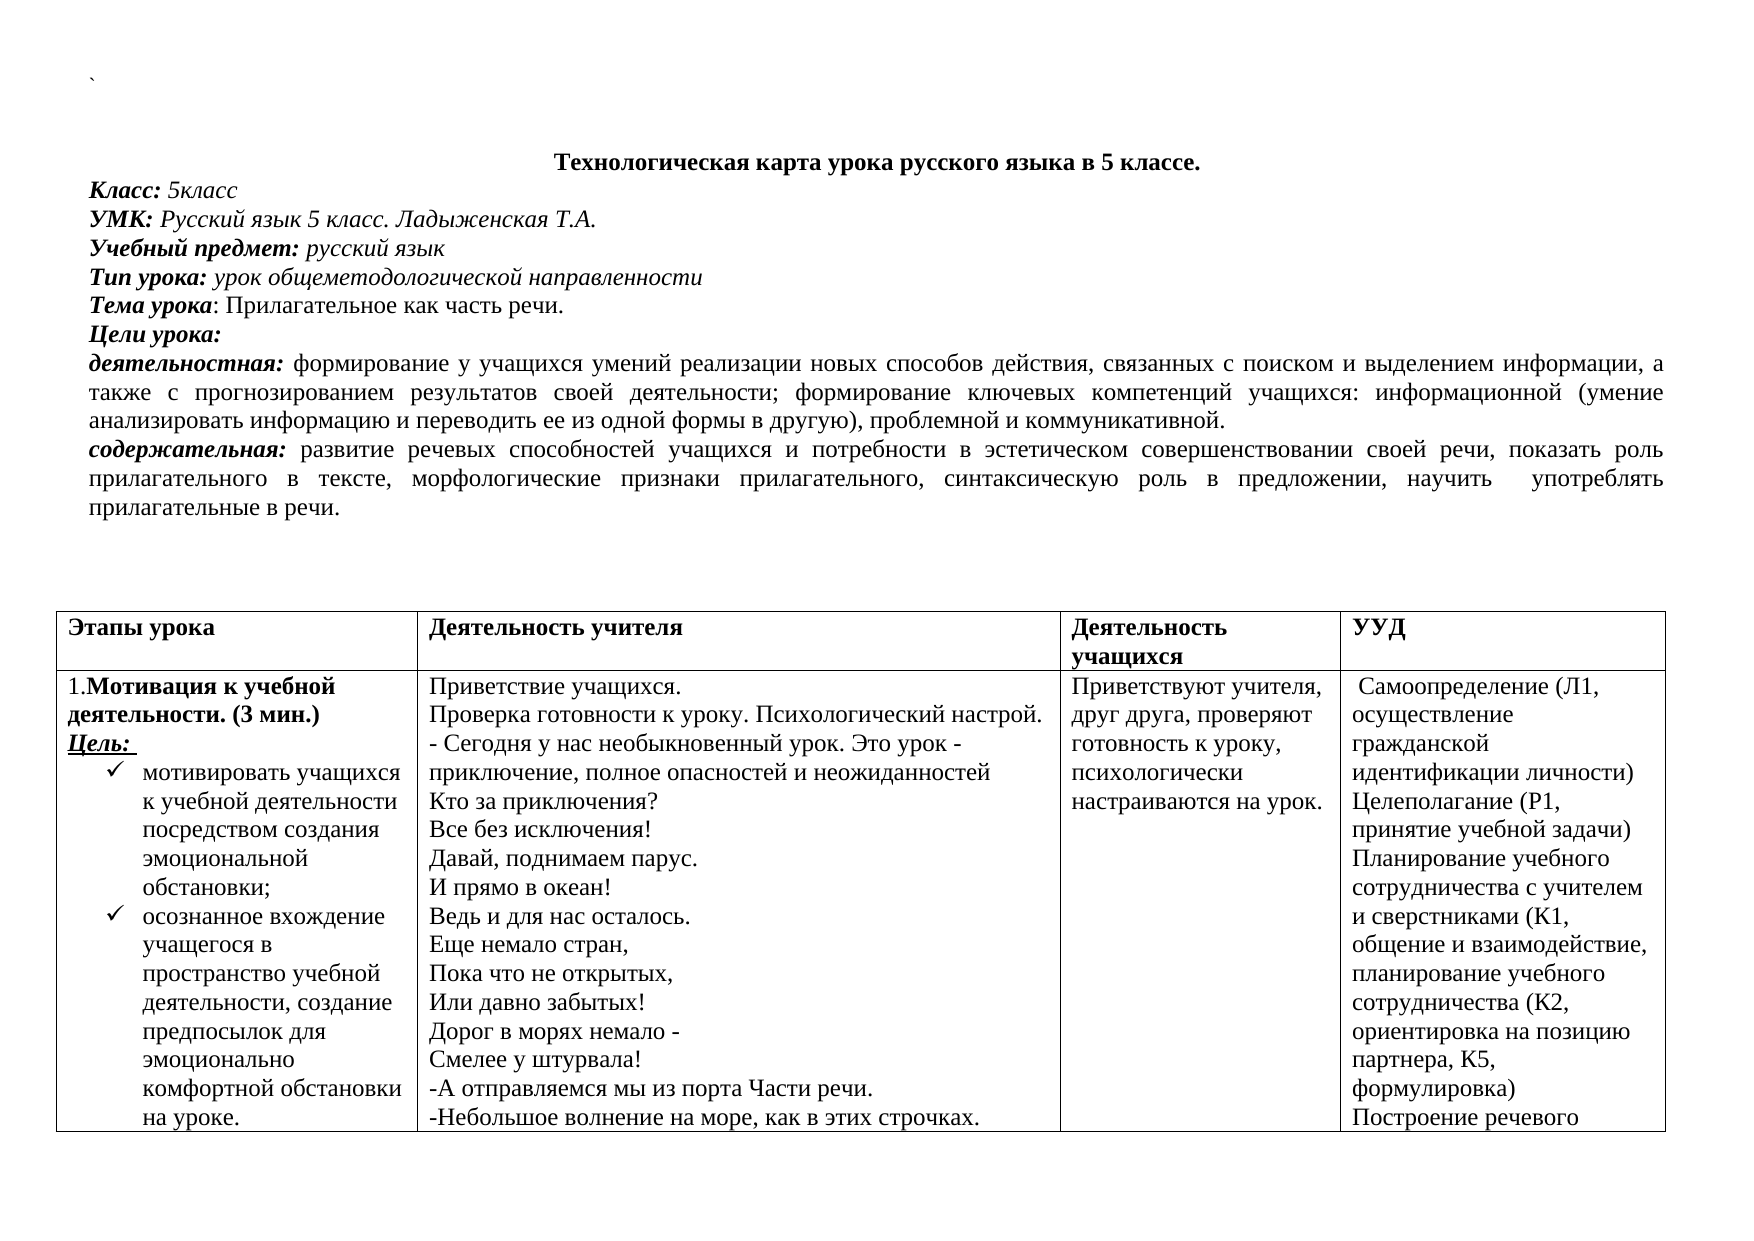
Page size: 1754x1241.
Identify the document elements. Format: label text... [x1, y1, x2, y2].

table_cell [57, 671, 417, 1131]
text содержательная: развитие речевых способностей учащихся и потребности в эстетическом совершенствовании своей речи, показать роль прилагательного в тексте, морфологические признаки прилагательного, синтаксическую роль в предложении, научить употреблять прилагательные в речи. [89, 434, 1665, 521]
table_header Деятельность учителя [418, 612, 1060, 670]
text Тема урока: Прилагательное как часть речи. [89, 291, 1665, 319]
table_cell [1061, 671, 1340, 1131]
text Технологическая карта урока русского языка в 5 классе. [89, 147, 1665, 176]
table_header Деятельность учащихся [1061, 612, 1340, 670]
text Тип урока: урок общеметодологической направленности [89, 262, 1665, 291]
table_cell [418, 671, 1060, 1131]
table_header Этапы урока [57, 612, 417, 670]
text деятельностная: формирование у учащихся умений реализации новых способов действия, связанных с поиском и выделением информации, а также с прогнозированием результатов своей деятельности; формирование ключевых компетенций учащихся: информационной (умение анализировать информацию и переводить ее из одной формы в другую), проблемной и коммуникативной. [89, 348, 1665, 434]
text Класс: 5класс [89, 176, 1665, 204]
text Цели урока: [89, 319, 1665, 348]
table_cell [1341, 671, 1665, 1131]
text Учебный предмет: русский язык [89, 233, 1665, 262]
table_header УУД [1341, 612, 1665, 670]
text УМК: Русский язык 5 класс. Ладыженская Т.А. [89, 204, 1665, 233]
